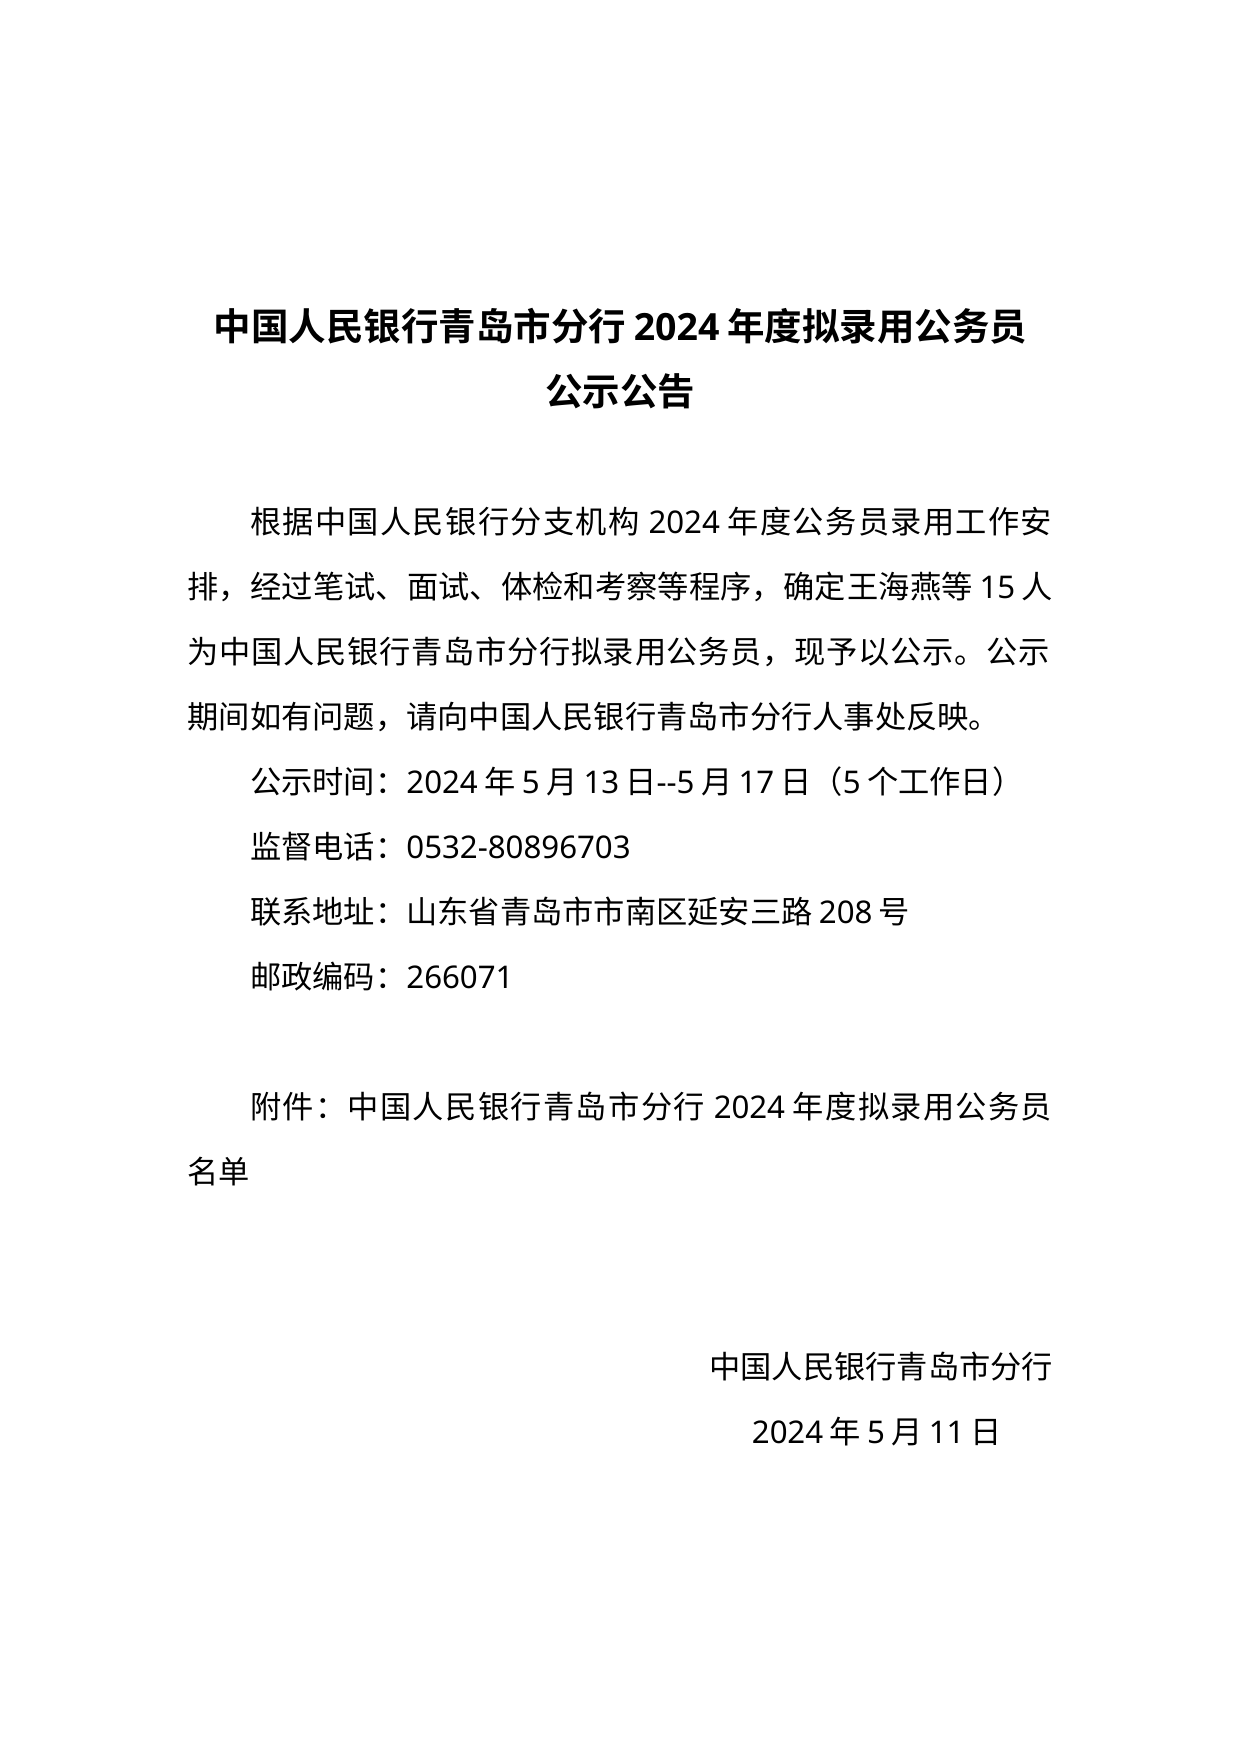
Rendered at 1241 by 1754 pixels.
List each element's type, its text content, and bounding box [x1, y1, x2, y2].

text 中国人民银行青岛市分行 [187, 1332, 1053, 1397]
text 2024年5月11日 [187, 1397, 1053, 1462]
text 附件：中国人民银行青岛市分行2024年度拟录用公务员名单 [187, 1072, 1053, 1202]
text 根据中国人民银行分支机构2024年度公务员录用工作安排，经过笔试、面试、体检和考察等程序，确定王海燕等15人为中国人民银行青岛市分行拟录用公务员，现予以公示。公示期间如有问题，请向中国人民银行青岛市分行人事处反映。 [187, 487, 1053, 747]
text 监督电话：0532-80896703 [187, 812, 1053, 877]
text 中国人民银行青岛市分行2024年度拟录用公务员 [187, 292, 1053, 357]
text 公示时间：2024年5月13日--5月17日（5个工作日） [187, 747, 1053, 812]
text 邮政编码：266071 [187, 942, 1053, 1007]
text 公示公告 [187, 357, 1053, 422]
text 联系地址：山东省青岛市市南区延安三路208号 [187, 877, 1053, 942]
